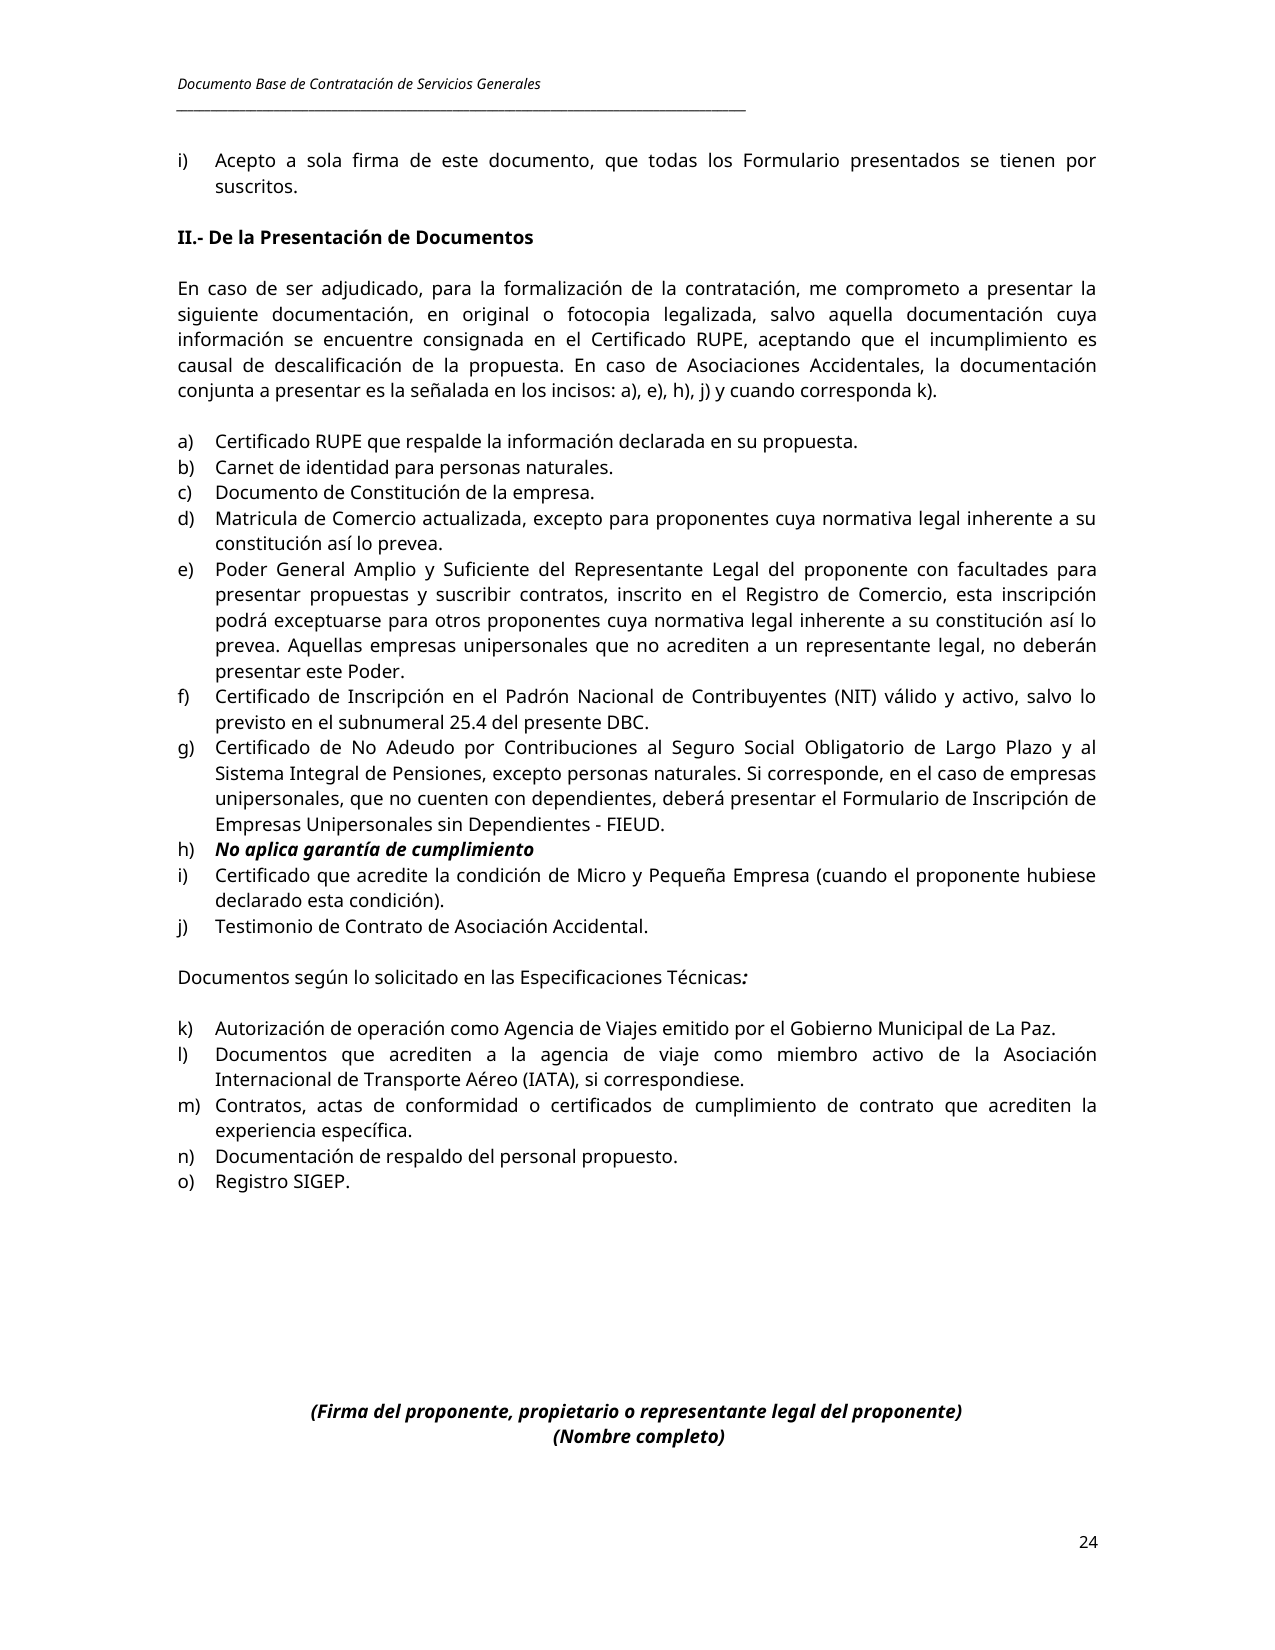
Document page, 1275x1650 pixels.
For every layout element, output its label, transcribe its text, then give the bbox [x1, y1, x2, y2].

text (Nombre completo) [177, 1424, 1098, 1449]
list Registro SIGEP. [177, 1168, 1098, 1194]
list Certificado que acredite la condición de Micro y Pequeña Empresa (cuando el proponente hubiese declarado esta condición). [177, 862, 1098, 913]
list Acepto a sola firma de este documento, que todas los Formulario presentados se tienen por suscritos. [177, 148, 1098, 199]
text En caso de ser adjudicado, para la formalización de la contratación, me comprometo a presentar la siguiente documentación, en original o fotocopia legalizada, salvo aquella documentación cuya información se encuentre consignada en el Certificado RUPE, aceptando que el incumplimiento es causal de descalificación de la propuesta. En caso de Asociaciones Accidentales, la documentación conjunta a presentar es la señalada en los incisos: a), e), h), j) y cuando corresponda k). [177, 275, 1098, 403]
text II.- De la Presentación de Documentos [177, 224, 1098, 250]
list Certificado de Inscripción en el Padrón Nacional de Contribuyentes (NIT) válido y activo, salvo lo previsto en el subnumeral 25.4 del presente DBC. [177, 684, 1098, 735]
list Documento de Constitución de la empresa. [177, 479, 1098, 505]
list Certificado de No Adeudo por Contribuciones al Seguro Social Obligatorio de Largo Plazo y al Sistema Integral de Pensiones, excepto personas naturales. Si corresponde, en el caso de empresas unipersonales, que no cuenten con dependientes, deberá presentar el Formulario de Inscripción de Empresas Unipersonales sin Dependientes - FIEUD. [177, 735, 1098, 837]
list Testimonio de Contrato de Asociación Accidental. [177, 913, 1098, 939]
list No aplica garantía de cumplimiento [177, 837, 1098, 862]
text Documentos según lo solicitado en las Especificaciones Técnicas: [177, 964, 1098, 990]
list Documentos que acrediten a la agencia de viaje como miembro activo de la Asociación Internacional de Transporte Aéreo (IATA), si correspondiese. [177, 1041, 1098, 1092]
list Autorización de operación como Agencia de Viajes emitido por el Gobierno Municipal de La Paz. [177, 1015, 1098, 1041]
text (Firma del proponente, propietario o representante legal del proponente) [177, 1398, 1098, 1424]
list Certificado RUPE que respalde la información declarada en su propuesta. [177, 428, 1098, 454]
list Documentación de respaldo del personal propuesto. [177, 1143, 1098, 1168]
list Contratos, actas de conformidad o certificados de cumplimiento de contrato que acrediten la experiencia específica. [177, 1092, 1098, 1143]
list Poder General Amplio y Suficiente del Representante Legal del proponente con facultades para presentar propuestas y suscribir contratos, inscrito en el Registro de Comercio, esta inscripción podrá exceptuarse para otros proponentes cuya normativa legal inherente a su constitución así lo prevea. Aquellas empresas unipersonales que no acrediten a un representante legal, no deberán presentar este Poder. [177, 556, 1098, 684]
list Matricula de Comercio actualizada, excepto para proponentes cuya normativa legal inherente a su constitución así lo prevea. [177, 505, 1098, 556]
list Carnet de identidad para personas naturales. [177, 454, 1098, 479]
